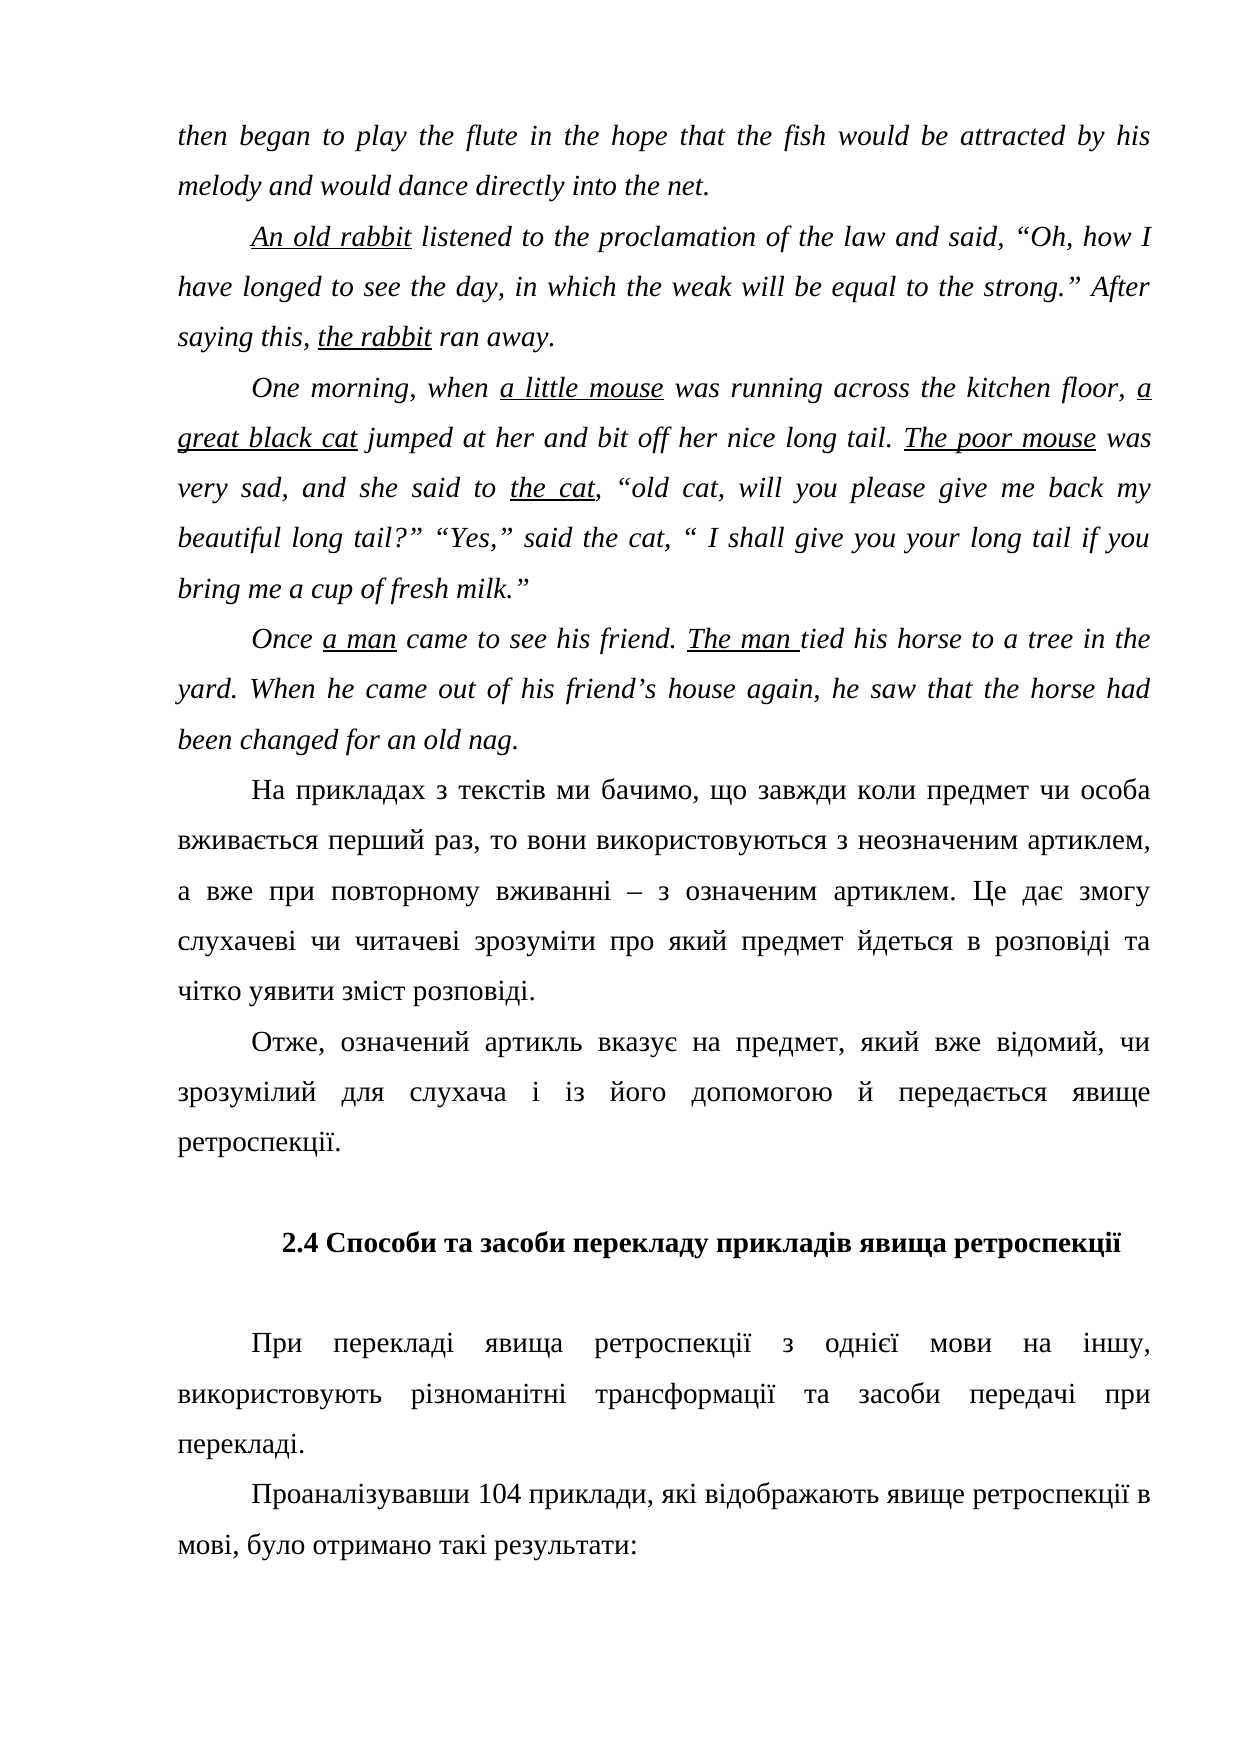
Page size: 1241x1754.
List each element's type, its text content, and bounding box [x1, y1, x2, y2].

text При перекладі явища ретроспекції з однієї мови на іншу, використовують різноманітні трансформації та засоби передачі при перекладі. [177, 1326, 1152, 1460]
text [177, 118, 1152, 202]
text Проаналізувавши 104 приклади, які відображають явище ретроспекції в мові, було отримано такі результати: [177, 1477, 1152, 1560]
text Отже, означений артикль вказує на предмет, який вже відомий, чи зрозумілий для слухача і із його допомогою й передається явище ретроспекції. [177, 1024, 1152, 1158]
text Once a man came to see his friend. Тhe man tied his horse to a tree in the yard. When he came out of his friend’s house again, he saw that the horse had been changed for an old nag. [177, 621, 1152, 755]
text На прикладах з текстів ми бачимо, що завжди коли предмет чи особа вживається перший раз, то вони використовуються з неозначеним артиклем, а вже при повторному вживанні – з означеним артиклем. Це дає змогу слухачеві чи читачеві зрозуміти про який предмет йдеться в розповіді та чітко уявити зміст розповіді. [177, 772, 1152, 1007]
text One morning, when a little mouse was running across the kitchen floor, a great black cat jumped at her and bit off her nice long tail. The poor mouse was very sad, and she said to the cat, “old cat, will you please give me back my beautiful long tail?” “Yes,” said the cat, “ I shall give you your long tail if you bring me a cup of fresh milk.” [177, 370, 1152, 604]
text An old rabbit listened to the proclamation of the law and said, “Oh, how I have longed to see the day, in which the weak will be equal to the strong.” After saying this, the rabbit ran away. [177, 219, 1152, 353]
text 2.4 Способи та засоби перекладу прикладів явища ретроспекції [177, 1225, 1152, 1258]
